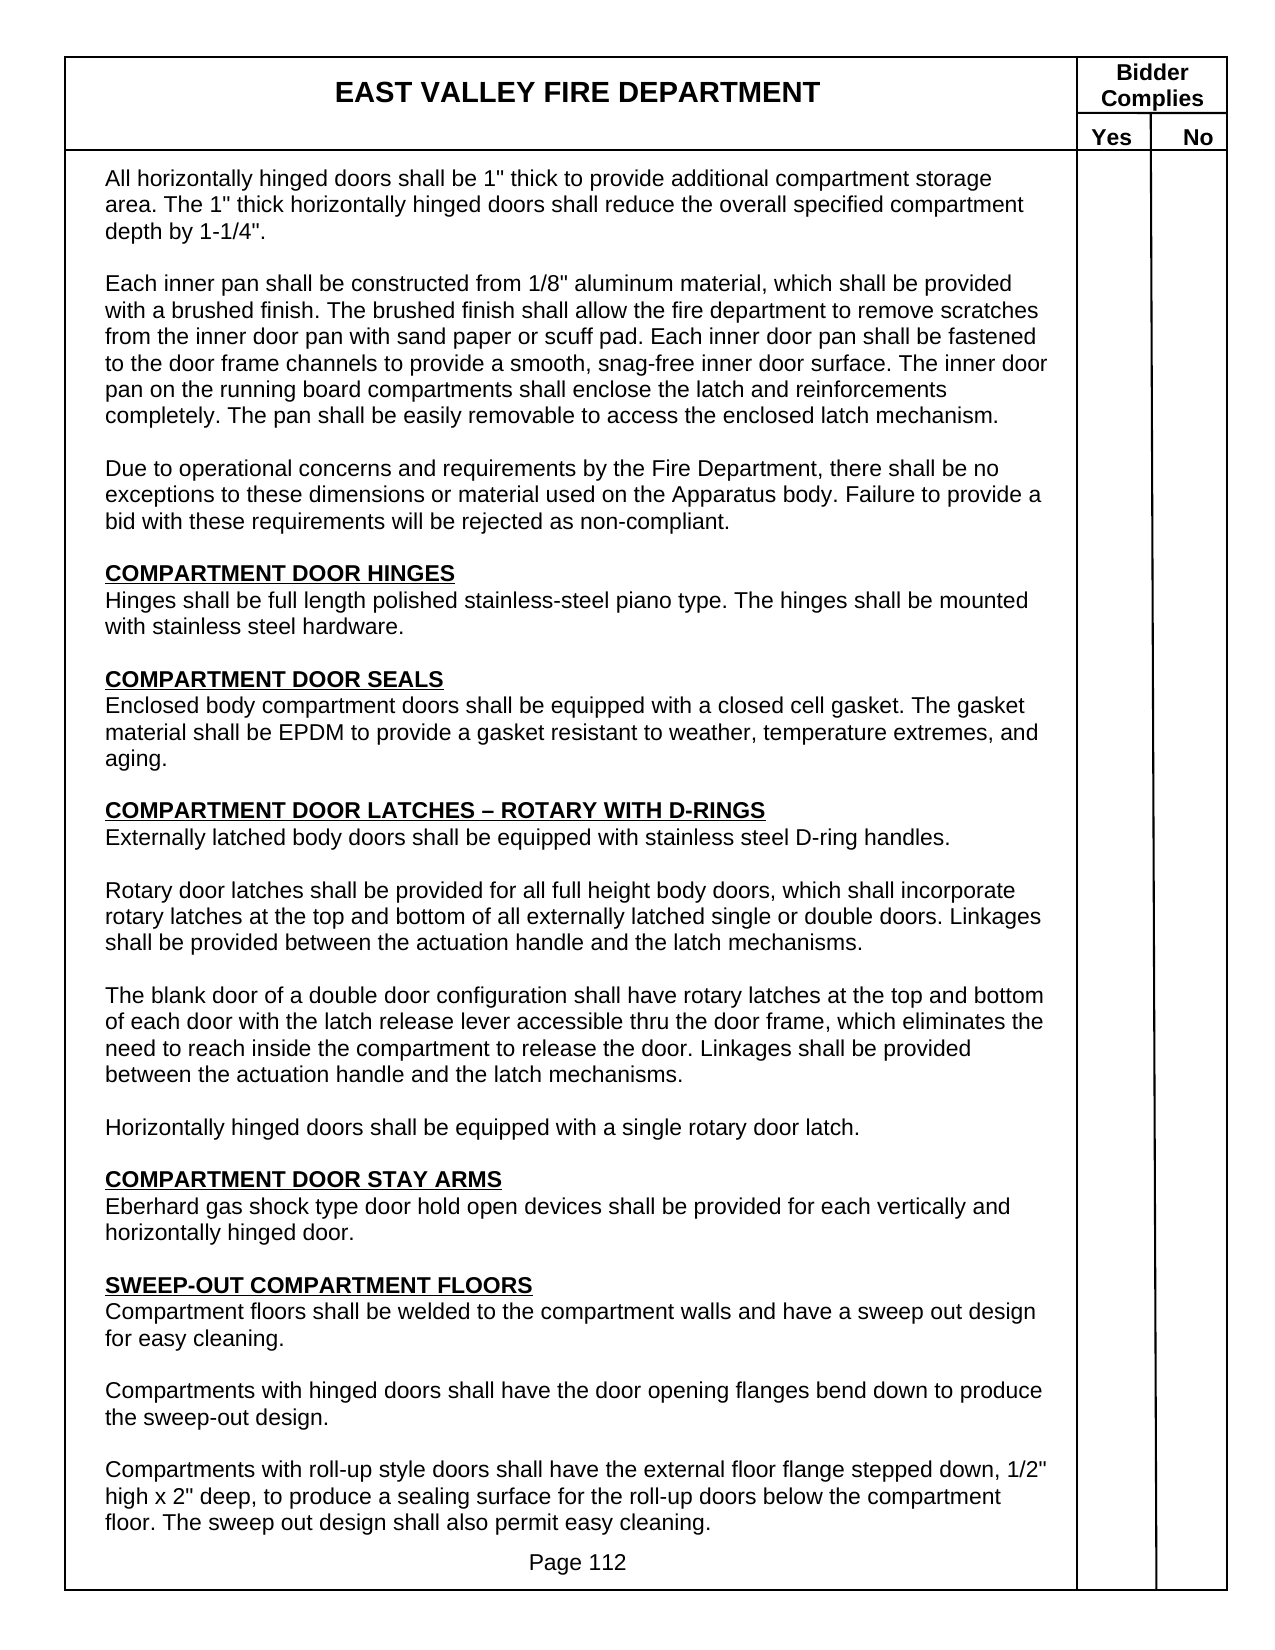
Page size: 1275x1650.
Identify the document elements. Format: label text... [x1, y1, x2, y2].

text Externally latched body doors shall be equipped with stainless steel D-ring handles. [105, 824, 1050, 850]
text Rotary door latches shall be provided for all full height body doors, which shall incorporate rotary latches at the top and bottom of all externally latched single or double doors. Linkages shall be provided between the actuation handle and the latch mechanisms. [105, 877, 1050, 956]
text Enclosed body compartment doors shall be equipped with a closed cell gasket. The gasket material shall be EPDM to provide a gasket resistant to weather, temperature extremes, and aging. [105, 692, 1050, 771]
text Eberhard gas shock type door hold open devices shall be provided for each vertically and horizontally hinged door. [105, 1193, 1050, 1246]
text Compartments with roll-up style doors shall have the external floor flange stepped down, 1/2" high x 2" deep, to produce a sealing surface for the roll-up doors below the compartment floor. The sweep out design shall also permit easy cleaning. [105, 1456, 1050, 1535]
text Horizontally hinged doors shall be equipped with a single rotary door latch. [105, 1114, 1050, 1140]
subtitle COMPARTMENT DOOR SEALS [105, 666, 1050, 692]
text Hinges shall be full length polished stainless-steel piano type. The hinges shall be mounted with stainless steel hardware. [105, 587, 1050, 639]
text The blank door of a double door configuration shall have rotary latches at the top and bottom of each door with the latch release lever accessible thru the door frame, which eliminates the need to reach inside the compartment to release the door. Linkages shall be provided between the actuation handle and the latch mechanisms. [105, 982, 1050, 1087]
text Each inner pan shall be constructed from 1/8" aluminum material, which shall be provided with a brushed finish. The brushed finish shall allow the fire department to remove scratches from the inner door pan with sand paper or scuff pad. Each inner door pan shall be fastened to the door frame channels to provide a smooth, snag-free inner door surface. The inner door pan on the running board compartments shall enclose the latch and reinforcements completely. The pan shall be easily removable to access the enclosed latch mechanism. [105, 270, 1050, 428]
subtitle SWEEP-OUT COMPARTMENT FLOORS [105, 1272, 1050, 1298]
subtitle COMPARTMENT DOOR LATCHES – ROTARY WITH D-RINGS [105, 797, 1050, 824]
text All horizontally hinged doors shall be 1" thick to provide additional compartment storage area. The 1" thick horizontally hinged doors shall reduce the overall specified compartment depth by 1-1/4". [105, 165, 1050, 244]
subtitle COMPARTMENT DOOR STAY ARMS [105, 1166, 1050, 1193]
text Compartment floors shall be welded to the compartment walls and have a sweep out design for easy cleaning. [105, 1298, 1050, 1351]
text Due to operational concerns and requirements by the Fire Department, there shall be no exceptions to these dimensions or material used on the Apparatus body. Failure to provide a bid with these requirements will be rejected as non-compliant. [105, 455, 1050, 534]
text Compartments with hinged doors shall have the door opening flanges bend down to produce the sweep-out design. [105, 1377, 1050, 1430]
subtitle COMPARTMENT DOOR HINGES [105, 560, 1050, 587]
